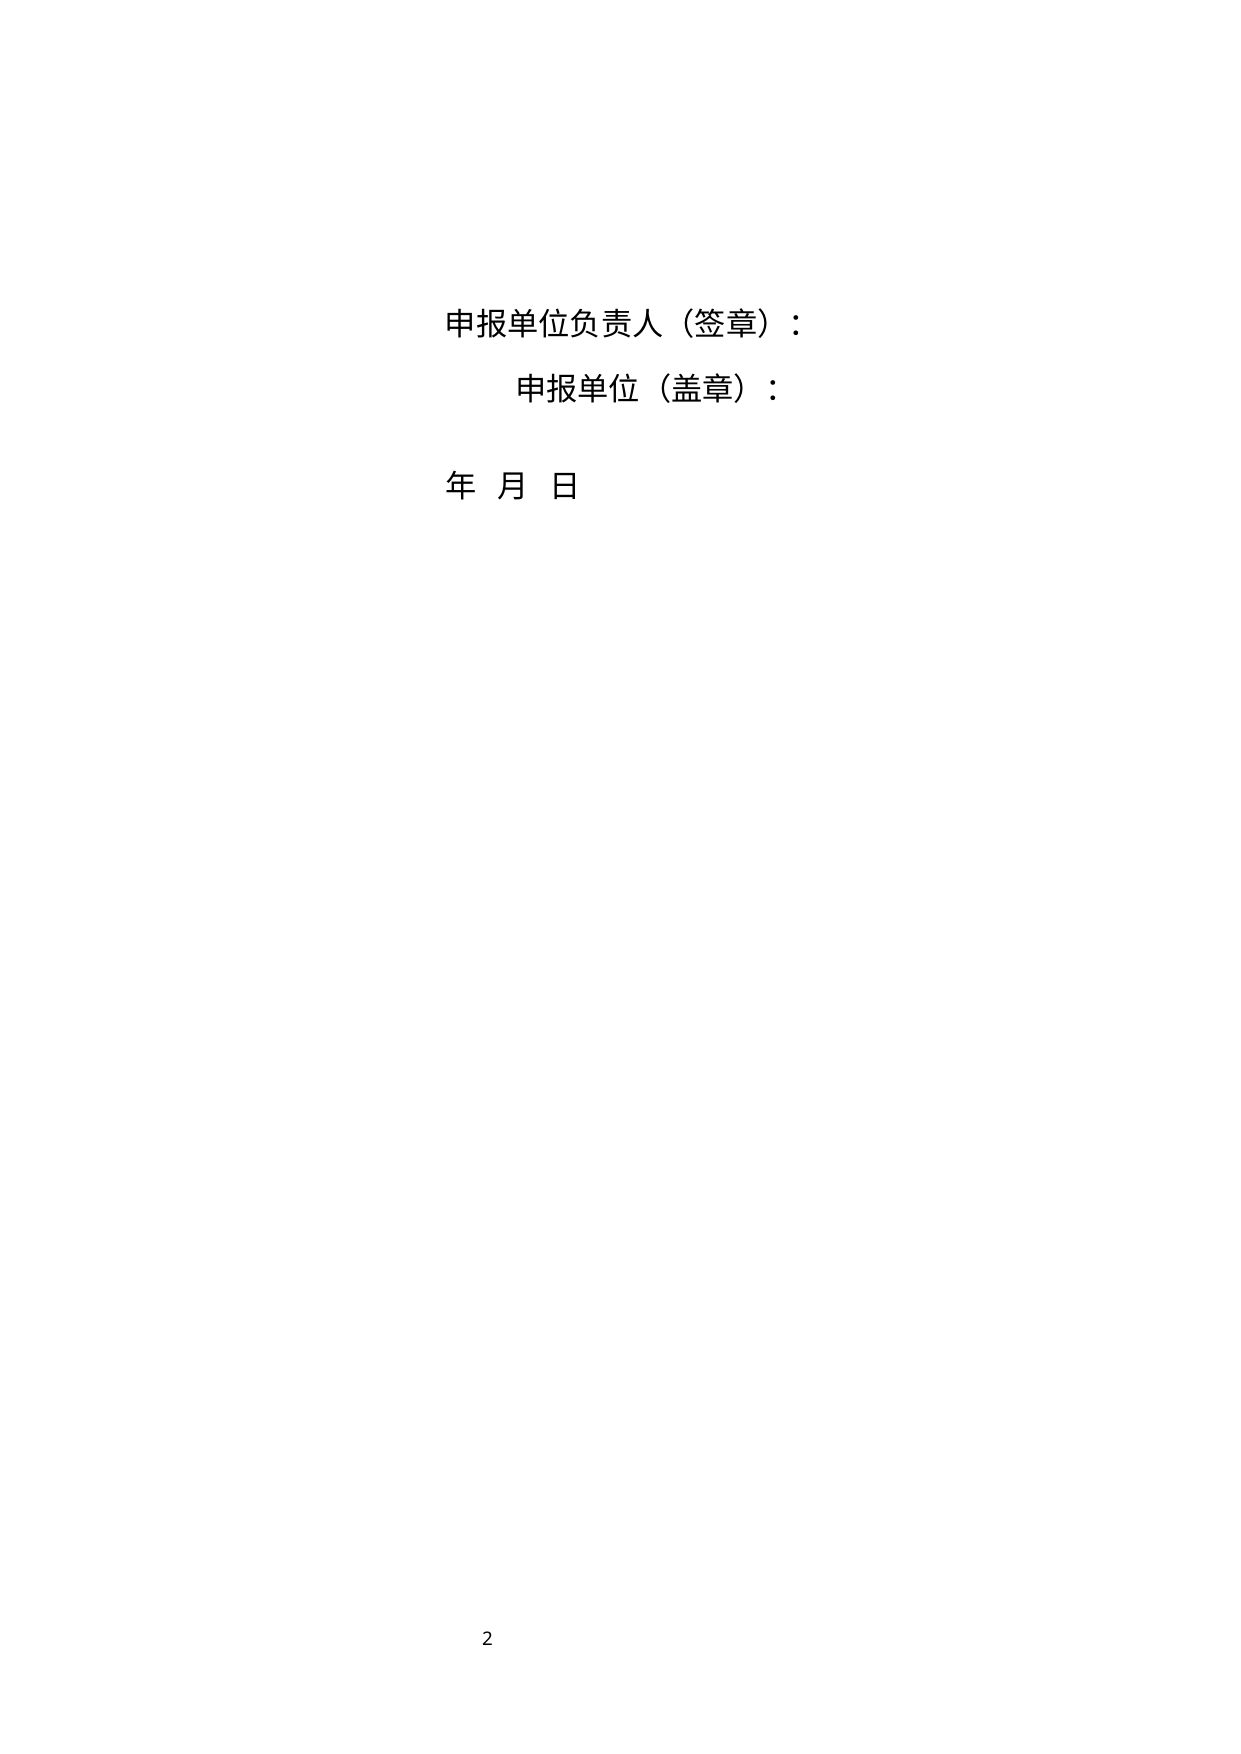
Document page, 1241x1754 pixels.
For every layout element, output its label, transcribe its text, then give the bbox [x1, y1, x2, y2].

text 年 月 日 [171, 452, 1093, 517]
text 申报单位（盖章）： [171, 354, 1093, 419]
text 申报单位负责人（签章）： [171, 289, 1093, 354]
